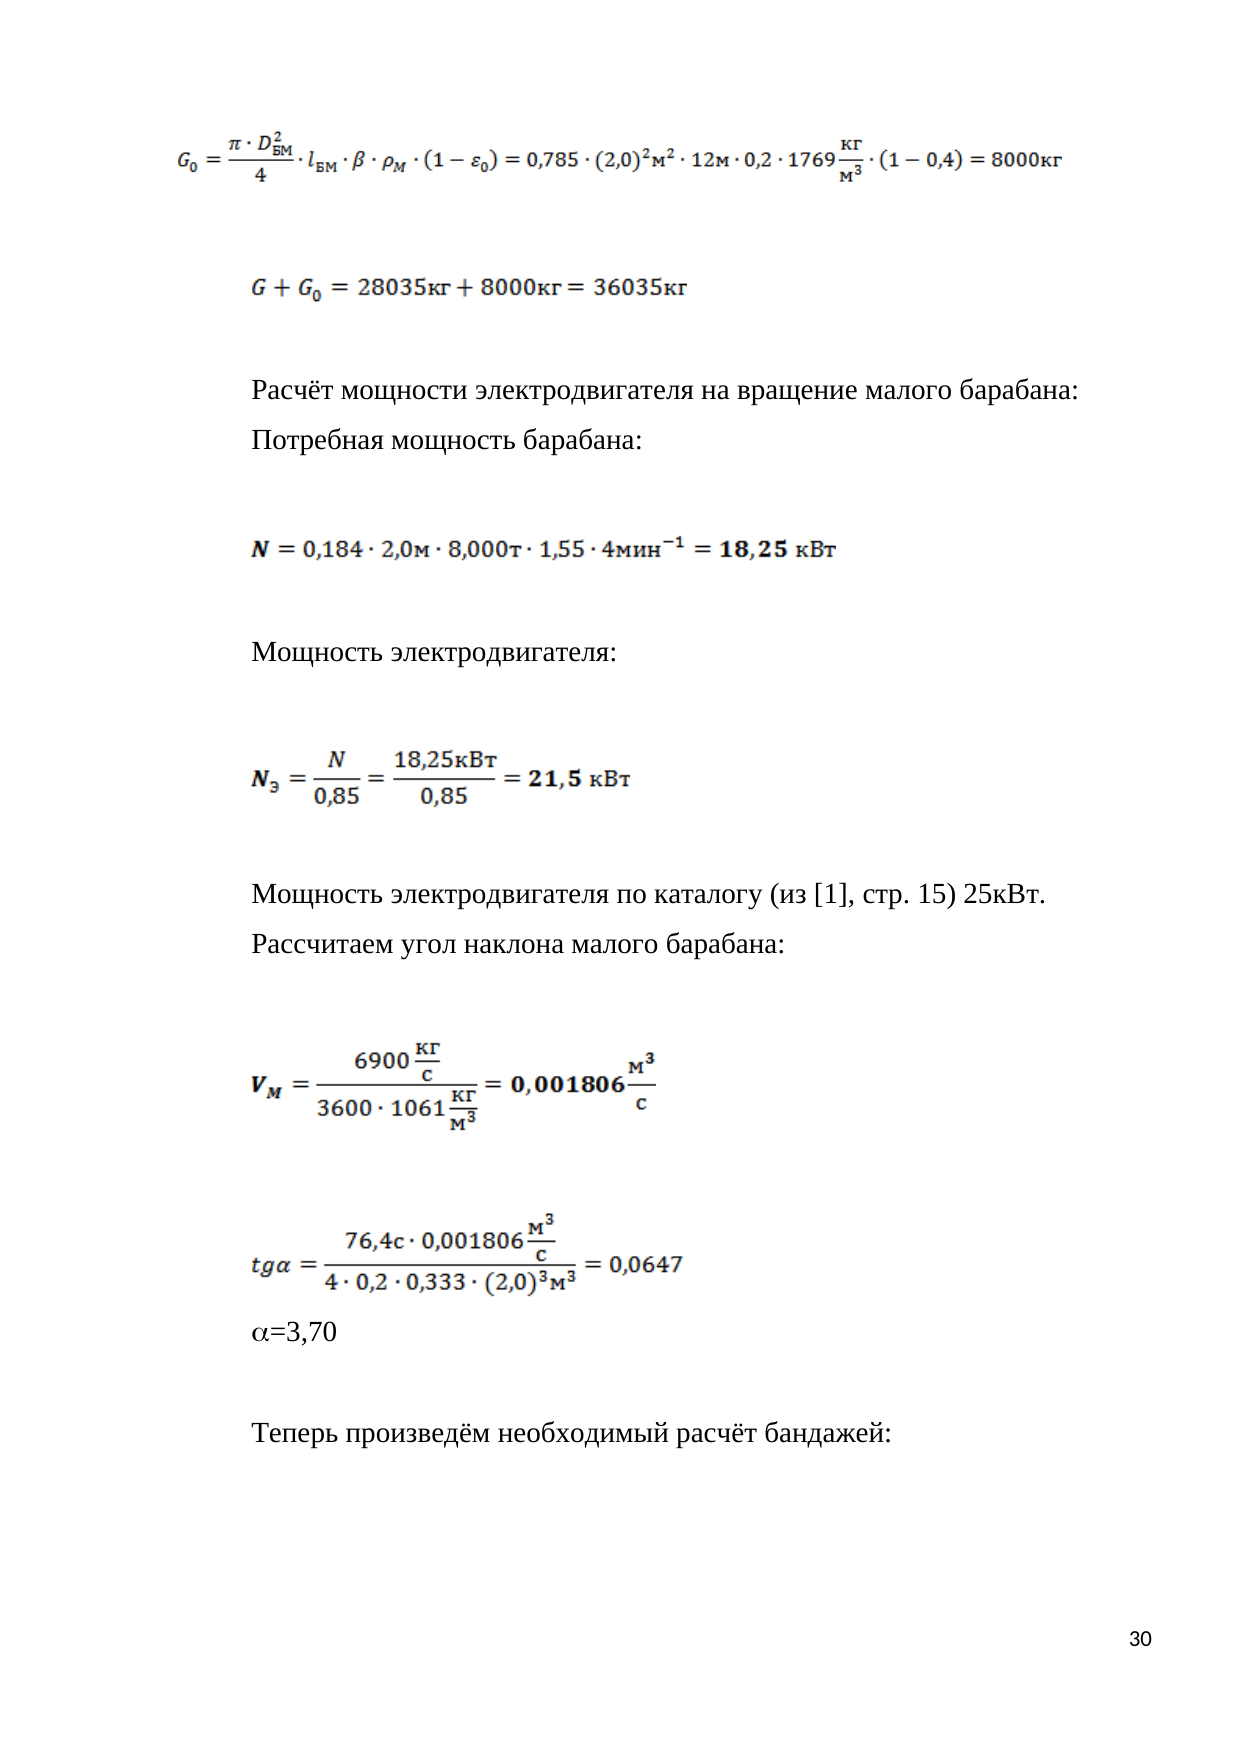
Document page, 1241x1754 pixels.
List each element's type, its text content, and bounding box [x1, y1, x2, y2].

text =3,70 [177, 1314, 1152, 1348]
text Теперь произведём необходимый расчёт бандажей: [177, 1415, 1152, 1449]
picture [251, 522, 836, 570]
picture [251, 1198, 684, 1301]
text Рассчитаем угол наклона малого барабана: [177, 926, 1152, 959]
text Мощность электродвигателя: [177, 634, 1152, 668]
picture [177, 118, 1062, 186]
picture [251, 1026, 656, 1135]
text Потребная мощность барабана: [177, 422, 1152, 456]
picture [251, 260, 687, 308]
text Мощность электродвигателя по каталогу (из [1], стр. 15) 25кВт. [177, 876, 1152, 909]
picture [251, 734, 630, 812]
text Расчёт мощности электродвигателя на вращение малого барабана: [177, 372, 1152, 406]
